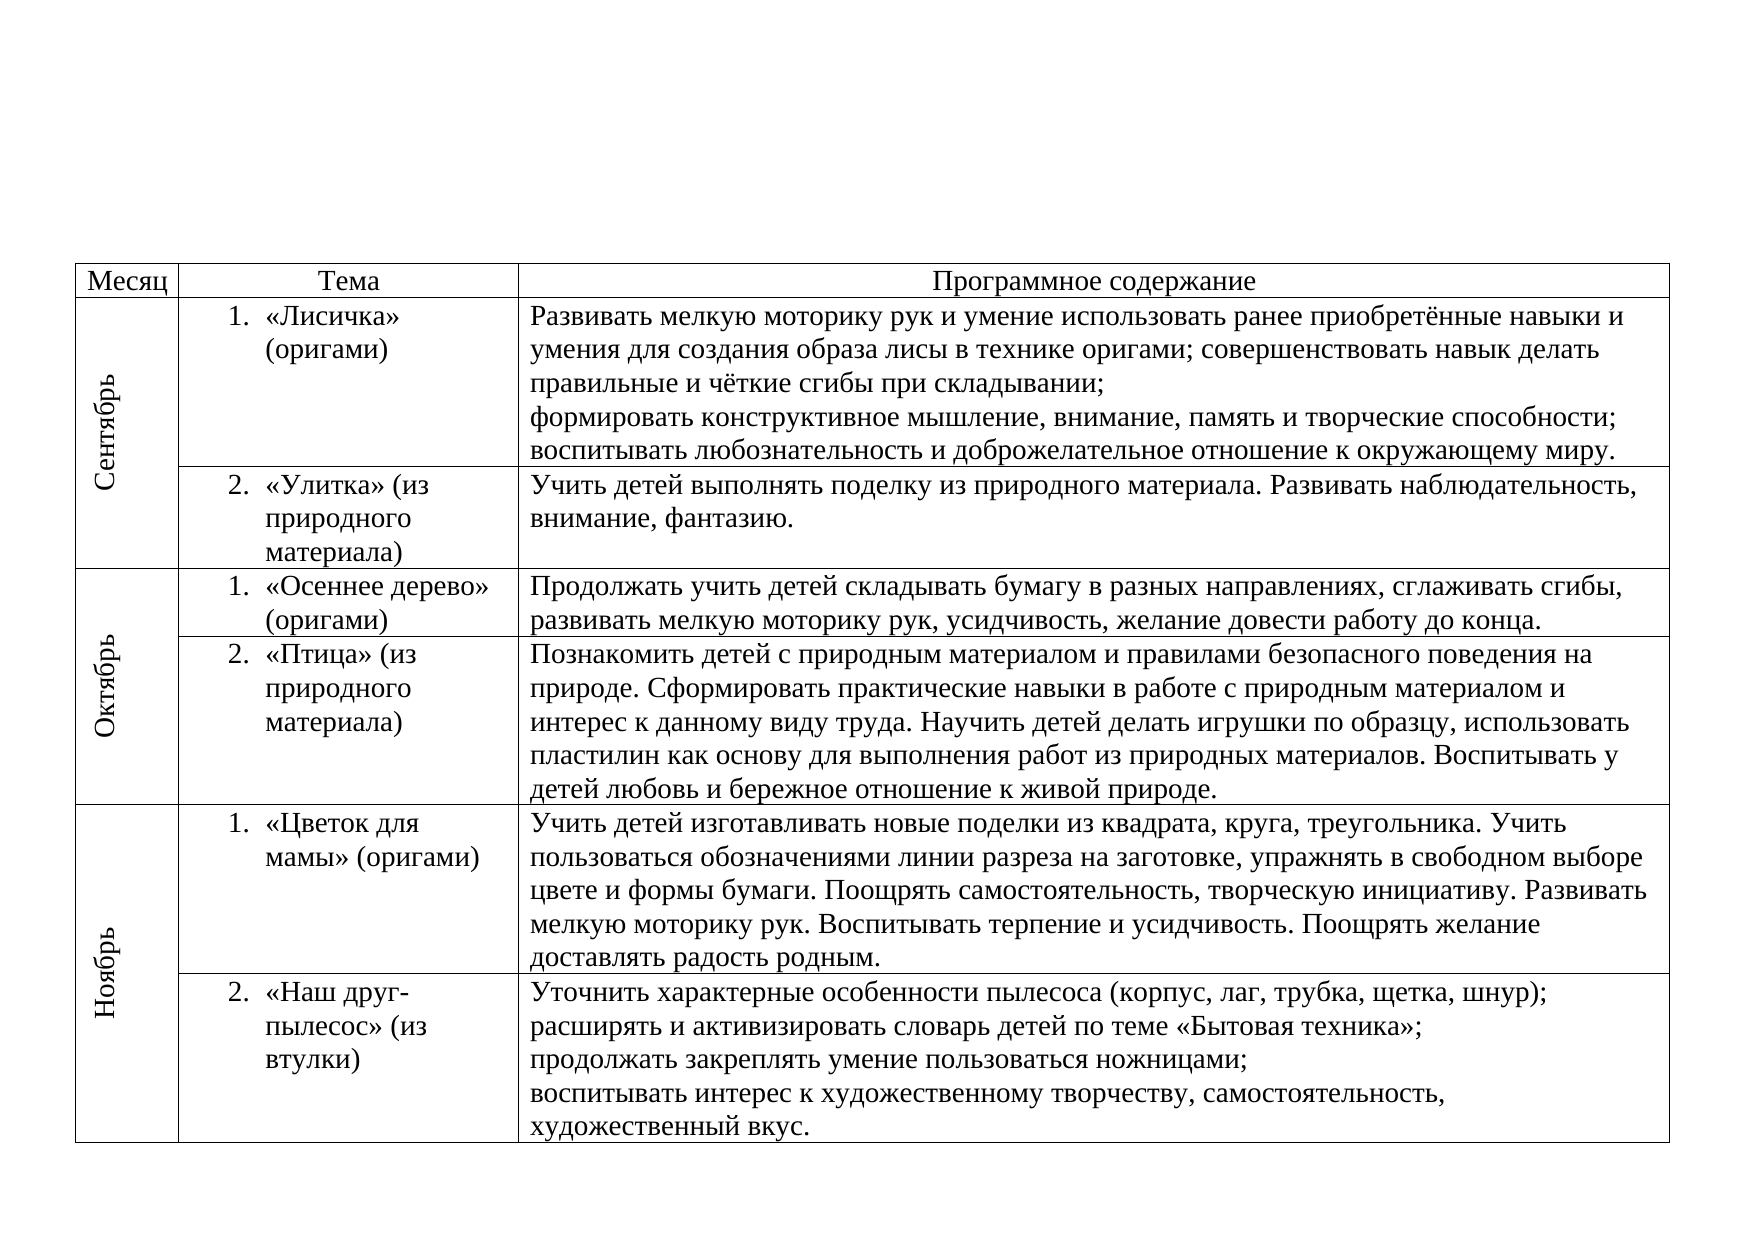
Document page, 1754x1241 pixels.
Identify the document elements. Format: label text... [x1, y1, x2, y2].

table_cell Познакомить детей с природным материалом и правилами безопасного поведения на природе. Сформировать практические навыки в работе с природным материалом и интерес к данному виду труда. Научить детей делать игрушки по образцу, использовать пластилин как основу для выполнения работ из природных материалов. Воспитывать у детей любовь и бережное отношение к живой природе. [519, 637, 1669, 804]
table_cell Учить детей выполнять поделку из природного материала. Развивать наблюдательность, внимание, фантазию. [519, 467, 1669, 567]
table_cell «Осеннее дерево» (оригами) [179, 569, 518, 636]
table_cell «Цветок для мамы» (оригами) [179, 805, 518, 973]
table_header Месяц [76, 264, 178, 297]
table_cell Октябрь [76, 569, 178, 804]
table_cell Развивать мелкую моторику рук и умение использовать ранее приобретённые навыки и умения для создания образа лисы в технике оригами; совершенствовать навык делать правильные и чёткие сгибы при складывании; формировать конструктивное мышление, внимание, память и творческие способности; воспитывать любознательность и доброжелательное отношение к окружающему миру. [519, 298, 1669, 466]
table_cell Сентябрь [76, 298, 178, 567]
table_cell «Птица» (из природного материала) [179, 637, 518, 804]
table_cell Ноябрь [76, 805, 178, 1142]
table_cell Уточнить характерные особенности пылесоса (корпус, лаг, трубка, щетка, шнур); расширять и активизировать словарь детей по теме «Бытовая техника»; продолжать закреплять умение пользоваться ножницами; воспитывать интерес к художественному творчеству, самостоятельность, художественный вкус. [519, 974, 1669, 1142]
table_header Тема [179, 264, 518, 297]
table_cell «Наш друг-пылесос» (из втулки) [179, 974, 518, 1142]
table_cell Продолжать учить детей складывать бумагу в разных направлениях, сглаживать сгибы, развивать мелкую моторику рук, усидчивость, желание довести работу до конца. [519, 569, 1669, 636]
table_header Программное содержание [519, 264, 1669, 297]
table_cell «Улитка» (из природного материала) [179, 467, 518, 567]
table_cell Учить детей изготавливать новые поделки из квадрата, круга, треугольника. Учить пользоваться обозначениями линии разреза на заготовке, упражнять в свободном выборе цвете и формы бумаги. Поощрять самостоятельность, творческую инициативу. Развивать мелкую моторику рук. Воспитывать терпение и усидчивость. Поощрять желание доставлять радость родным. [519, 805, 1669, 973]
table_cell «Лисичка» (оригами) [179, 298, 518, 466]
